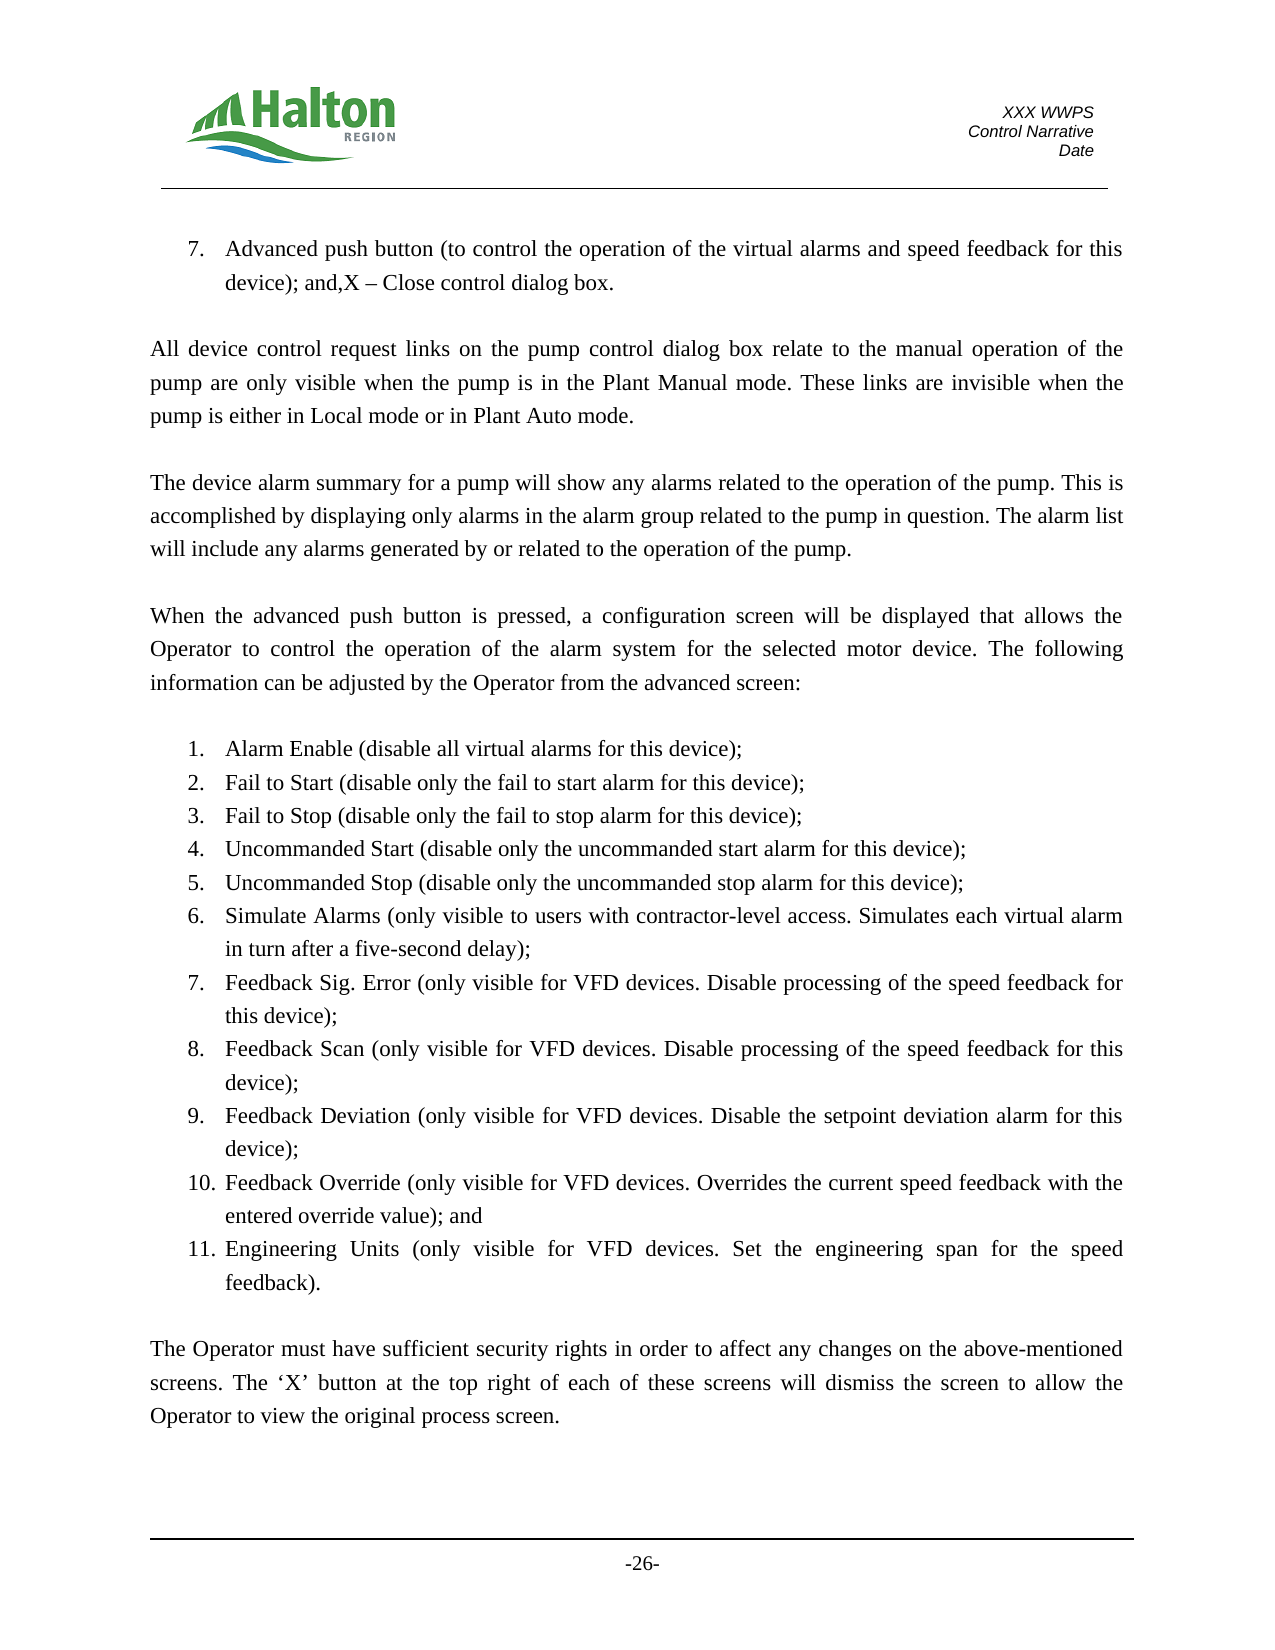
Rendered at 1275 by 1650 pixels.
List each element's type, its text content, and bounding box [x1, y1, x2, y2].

text All device control request links on the pump control dialog box relate to the manual operation of the pump are only visible when the pump is in the Plant Manual mode. These links are invisible when the pump is either in Local mode or in Plant Auto mode. [150, 328, 1125, 428]
list Uncommanded Stop (disable only the uncommanded stop alarm for this device); [187, 862, 1125, 895]
list Fail to Start (disable only the fail to start alarm for this device); [187, 762, 1125, 795]
list Engineering Units (only visible for VFD devices. Set the engineering span for the speed feedback). [187, 1228, 1125, 1295]
text When the advanced push button is pressed, a configuration screen will be displayed that allows the Operator to control the operation of the alarm system for the selected motor device. The following information can be adjusted by the Operator from the advanced screen: [150, 595, 1125, 695]
list Feedback Scan (only visible for VFD devices. Disable processing of the speed feedback for this device); [187, 1028, 1125, 1095]
list Uncommanded Start (disable only the uncommanded start alarm for this device); [187, 828, 1125, 862]
text The device alarm summary for a pump will show any alarms related to the operation of the pump. This is accomplished by displaying only alarms in the alarm group related to the pump in question. The alarm list will include any alarms generated by or related to the operation of the pump. [150, 462, 1125, 562]
list Fail to Stop (disable only the fail to stop alarm for this device); [187, 795, 1125, 828]
text The Operator must have sufficient security rights in order to affect any changes on the above-mentioned screens. The ‘X’ button at the top right of each of these screens will dismiss the screen to allow the Operator to view the original process screen. [150, 1328, 1125, 1428]
list Feedback Sig. Error (only visible for VFD devices. Disable processing of the speed feedback for this device); [187, 962, 1125, 1028]
list Simulate Alarms (only visible to users with contractor-level access. Simulates each virtual alarm in turn after a five-second delay); [187, 895, 1125, 962]
picture [172, 75, 414, 177]
list Alarm Enable (disable all virtual alarms for this device); [187, 728, 1125, 762]
list Feedback Override (only visible for VFD devices. Overrides the current speed feedback with the entered override value); and [187, 1162, 1125, 1228]
list Feedback Deviation (only visible for VFD devices. Disable the setpoint deviation alarm for this device); [187, 1095, 1125, 1162]
list Advanced push button (to control the operation of the virtual alarms and speed feedback for this device); and,X – Close control dialog box. [187, 228, 1125, 295]
